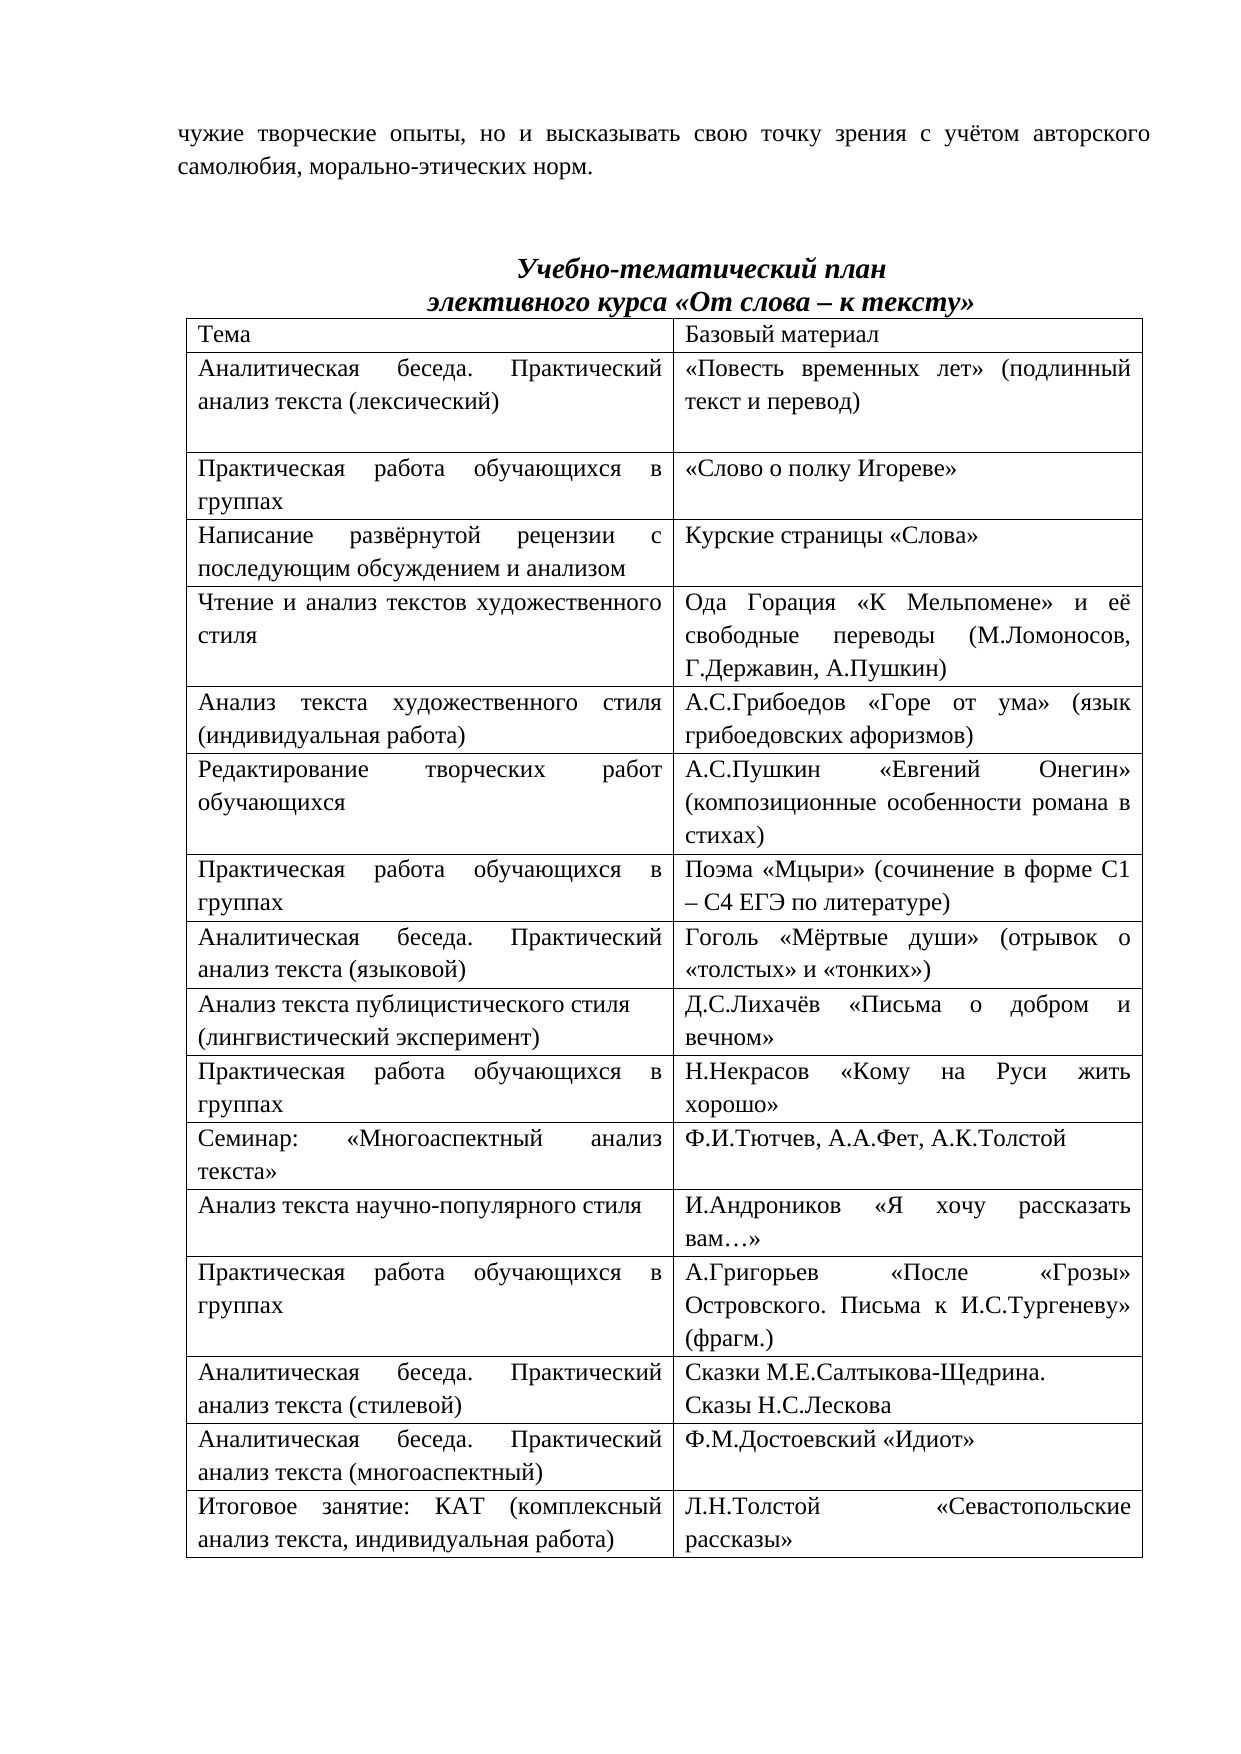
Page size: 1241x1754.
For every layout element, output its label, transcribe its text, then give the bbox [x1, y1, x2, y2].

table_cell Гоголь «Мёртвые души» (отрывок о «толстых» и «тонких») [674, 922, 1142, 988]
table_cell Чтение и анализ текстов художественного стиля [187, 587, 673, 686]
table_cell А.Григорьев «После «Грозы» Островского. Письма к И.С.Тургеневу» (фрагм.) [674, 1257, 1142, 1356]
table_cell Д.С.Лихачёв «Письма о добром и вечном» [674, 989, 1142, 1055]
table_cell Анализ текста научно-популярного стиля [187, 1190, 673, 1256]
table_header Базовый материал [674, 319, 1142, 352]
table_cell Аналитическая беседа. Практический анализ текста (языковой) [187, 922, 673, 988]
table_cell И.Андроников «Я хочу рассказать вам…» [674, 1190, 1142, 1256]
table_cell А.С.Грибоедов «Горе от ума» (язык грибоедовских афоризмов) [674, 687, 1142, 753]
table_cell Итоговое занятие: КАТ (комплексный анализ текста, индивидуальная работа) [187, 1491, 673, 1557]
table_cell Анализ текста художественного стиля (индивидуальная работа) [187, 687, 673, 753]
table_cell Аналитическая беседа. Практический анализ текста (многоаспектный) [187, 1424, 673, 1490]
text Учебно-тематический план [177, 251, 1152, 284]
table_cell Ф.И.Тютчев, А.А.Фет, А.К.Толстой [674, 1123, 1142, 1189]
table_cell А.С.Пушкин «Евгений Онегин» (композиционные особенности романа в стихах) [674, 754, 1142, 853]
table_cell Практическая работа обучающихся в группах [187, 1056, 673, 1122]
text элективного курса «От слова – к тексту» [177, 284, 1152, 318]
table_cell «Слово о полку Игореве» [674, 453, 1142, 519]
table_cell Н.Некрасов «Кому на Руси жить хорошо» [674, 1056, 1142, 1122]
table_header Тема [187, 319, 673, 352]
table_cell Практическая работа обучающихся в группах [187, 855, 673, 921]
table_cell Ода Горация «К Мельпомене» и её свободные переводы (М.Ломоносов, Г.Державин, А.Пушкин) [674, 587, 1142, 686]
table_cell Сказки М.Е.Салтыкова-Щедрина. Сказы Н.С.Лескова [674, 1357, 1142, 1423]
table_cell Написание развёрнутой рецензии с последующим обсуждением и анализом [187, 520, 673, 586]
table_cell Аналитическая беседа. Практический анализ текста (лексический) [187, 353, 673, 452]
table_cell Редактирование творческих работ обучающихся [187, 754, 673, 853]
table_cell Курские страницы «Слова» [674, 520, 1142, 586]
table_cell Аналитическая беседа. Практический анализ текста (стилевой) [187, 1357, 673, 1423]
table_cell Семинар: «Многоаспектный анализ текста» [187, 1123, 673, 1189]
table_cell Практическая работа обучающихся в группах [187, 1257, 673, 1356]
table_cell «Повесть временных лет» (подлинный текст и перевод) [674, 353, 1142, 452]
table_cell Поэма «Мцыри» (сочинение в форме С1 – С4 ЕГЭ по литературе) [674, 855, 1142, 921]
table_cell Л.Н.Толстой «Севастопольские рассказы» [674, 1491, 1142, 1557]
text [177, 118, 1152, 180]
table_cell Практическая работа обучающихся в группах [187, 453, 673, 519]
table_cell Анализ текста публицистического стиля (лингвистический эксперимент) [187, 989, 673, 1055]
table_cell Ф.М.Достоевский «Идиот» [674, 1424, 1142, 1490]
